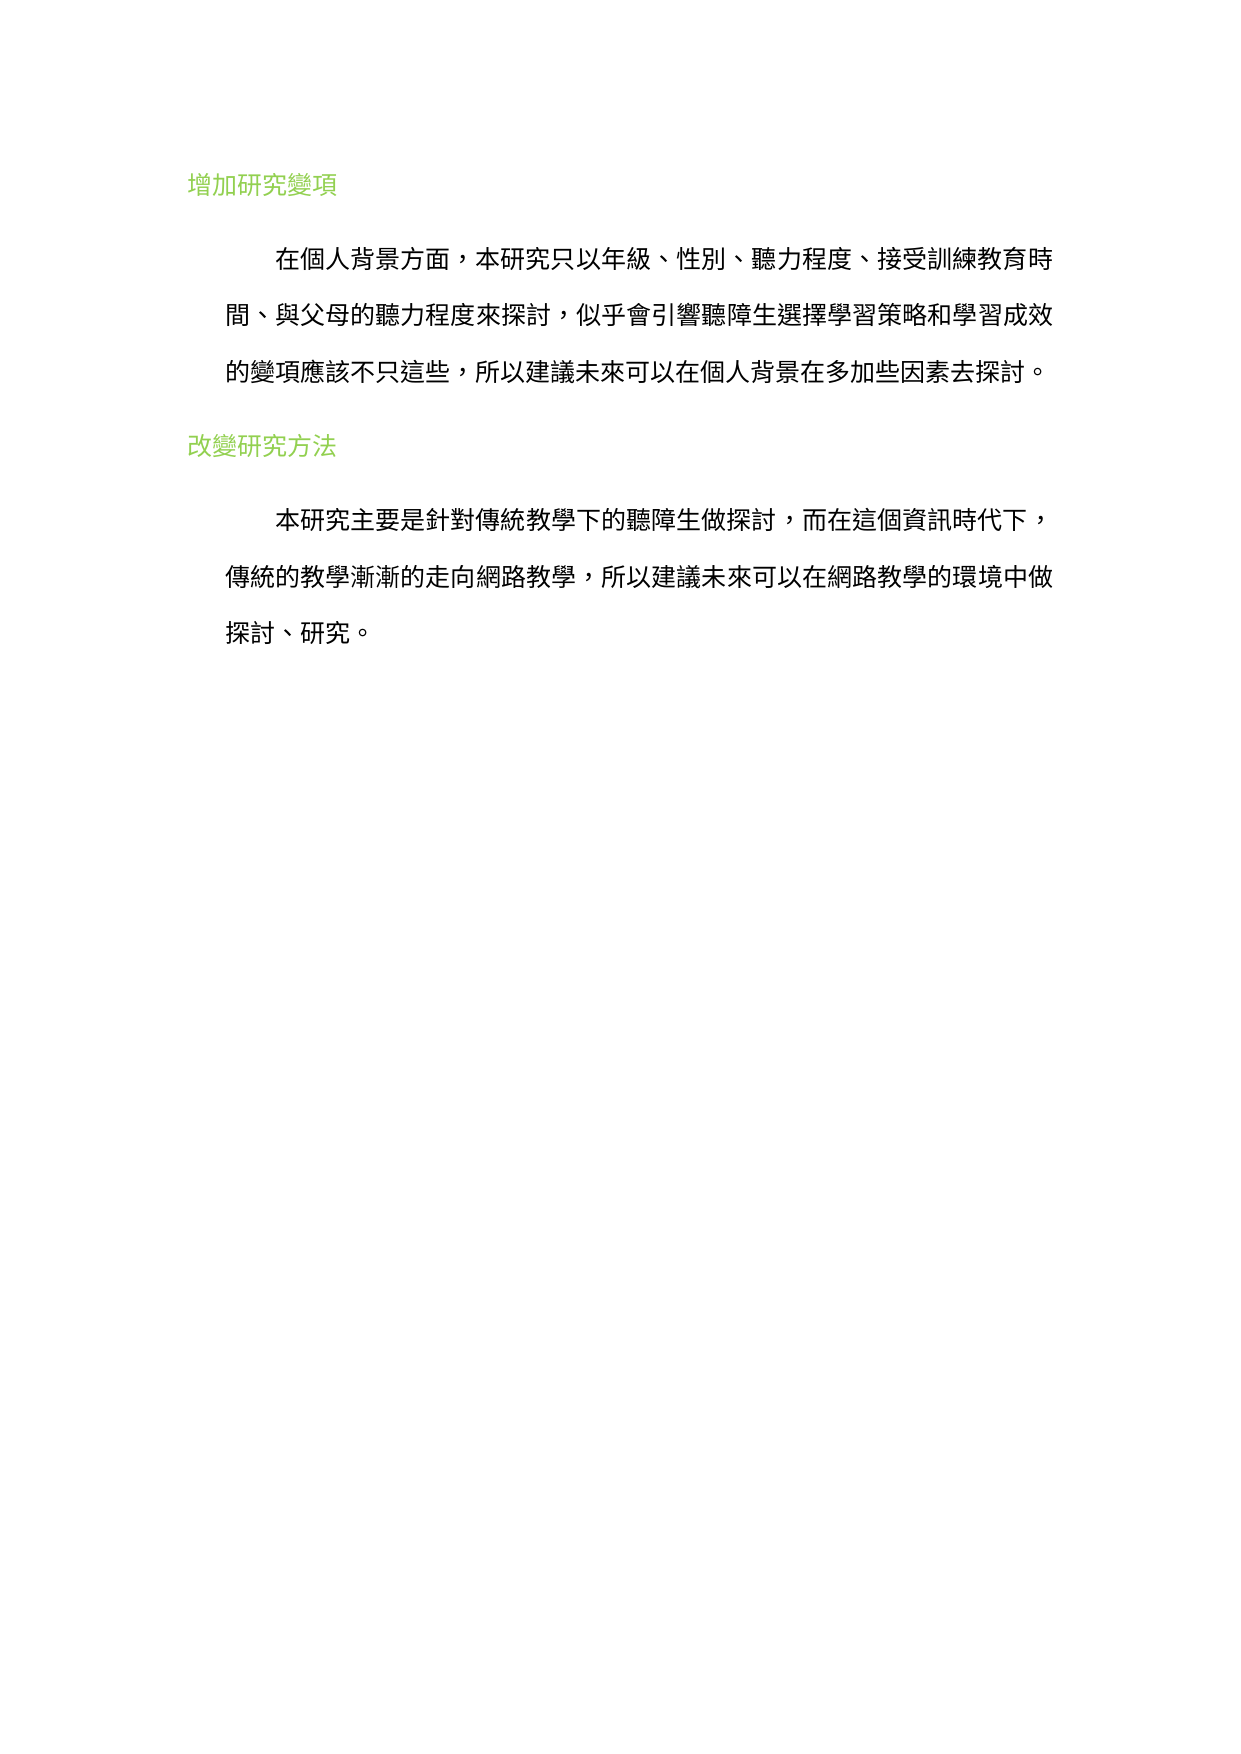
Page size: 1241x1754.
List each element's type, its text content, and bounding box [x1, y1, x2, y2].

text 在個人背景方面，本研究只以年級、性別、聽力程度、接受訓練教育時間、與父母的聽力程度來探討，似乎會引響聽障生選擇學習策略和學習成效的變項應該不只這些，所以建議未來可以在個人背景在多加些因素去探討。 [225, 239, 1053, 389]
text 改變研究方法 [187, 426, 1053, 463]
text 增加研究變項 [187, 164, 1053, 202]
text 本研究主要是針對傳統教學下的聽障生做探討，而在這個資訊時代下，傳統的教學漸漸的走向網路教學，所以建議未來可以在網路教學的環境中做探討、研究。 [225, 500, 1053, 650]
